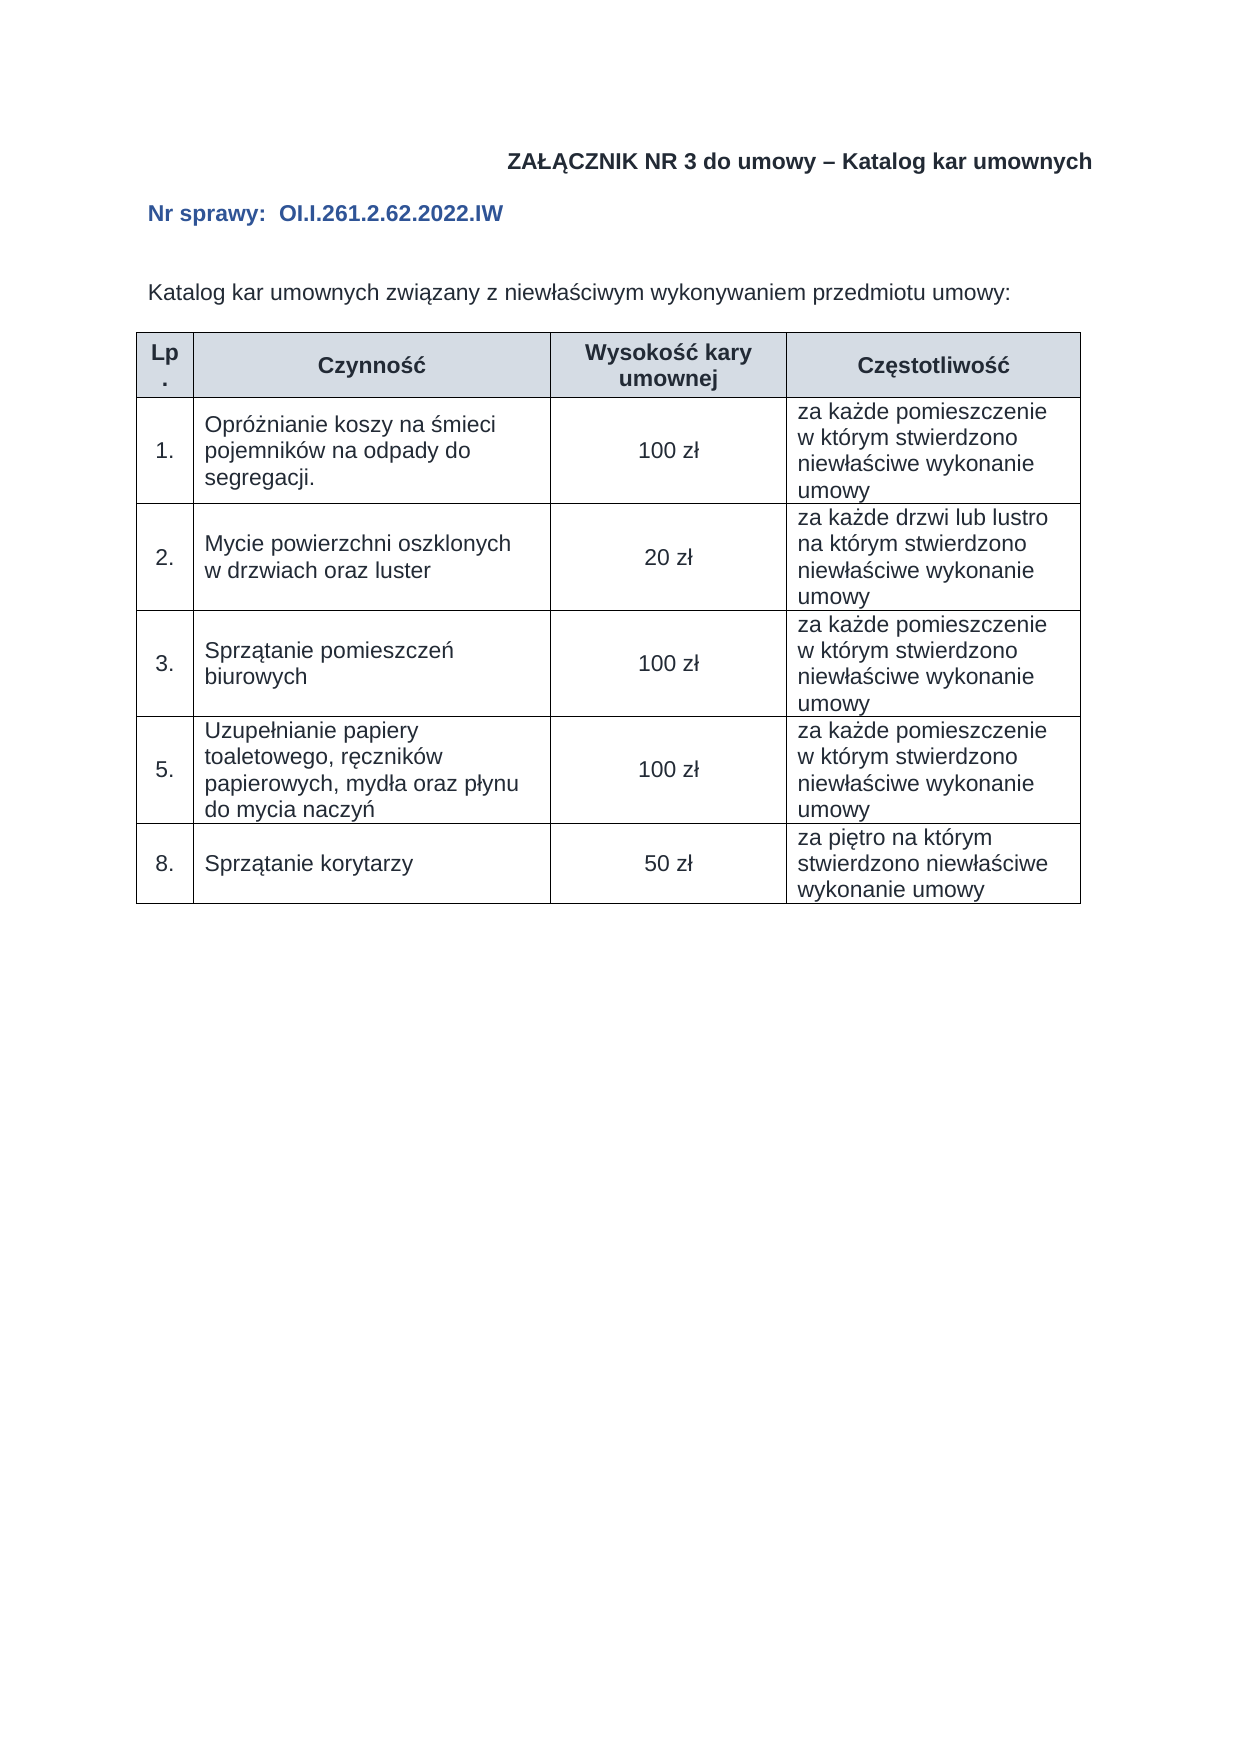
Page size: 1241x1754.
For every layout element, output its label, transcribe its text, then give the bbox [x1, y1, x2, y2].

table_header Lp. [137, 333, 193, 397]
table_cell 1. [137, 398, 193, 503]
table_cell 3. [137, 611, 193, 716]
table_cell Sprzątanie korytarzy [194, 824, 550, 902]
table_cell za każde pomieszczenie w którym stwierdzono niewłaściwe wykonanie umowy [787, 398, 1080, 503]
table_cell 100 zł [551, 611, 786, 716]
text ZAŁĄCZNIK NR 3 do umowy – Katalog kar umownych [148, 148, 1093, 174]
table_cell Sprzątanie pomieszczeń biurowych [194, 611, 550, 716]
table_cell za każde drzwi lub lustro na którym stwierdzono niewłaściwe wykonanie umowy [787, 504, 1080, 609]
table_cell 100 zł [551, 717, 786, 822]
table_cell za każde pomieszczenie w którym stwierdzono niewłaściwe wykonanie umowy [787, 611, 1080, 716]
table_cell Mycie powierzchni oszklonych w drzwiach oraz luster [194, 504, 550, 609]
table_cell 5. [137, 717, 193, 822]
table_header Czynność [194, 333, 550, 397]
table_cell 100 zł [551, 398, 786, 503]
table_cell 2. [137, 504, 193, 609]
table_cell Opróżnianie koszy na śmieci pojemników na odpady do segregacji. [194, 398, 550, 503]
table_cell 20 zł [551, 504, 786, 609]
text Katalog kar umownych związany z niewłaściwym wykonywaniem przedmiotu umowy: [148, 279, 1093, 306]
table_cell 50 zł [551, 824, 786, 902]
text Nr sprawy: OI.I.261.2.62.2022.IW [148, 200, 1093, 227]
table_cell za każde pomieszczenie w którym stwierdzono niewłaściwe wykonanie umowy [787, 717, 1080, 822]
table_cell Uzupełnianie papiery toaletowego, ręczników papierowych, mydła oraz płynu do mycia naczyń [194, 717, 550, 822]
table_header Częstotliwość [787, 333, 1080, 397]
table_cell 8. [137, 824, 193, 902]
table_header Wysokość kary umownej [551, 333, 786, 397]
table_cell za piętro na którym stwierdzono niewłaściwe wykonanie umowy [787, 824, 1080, 902]
